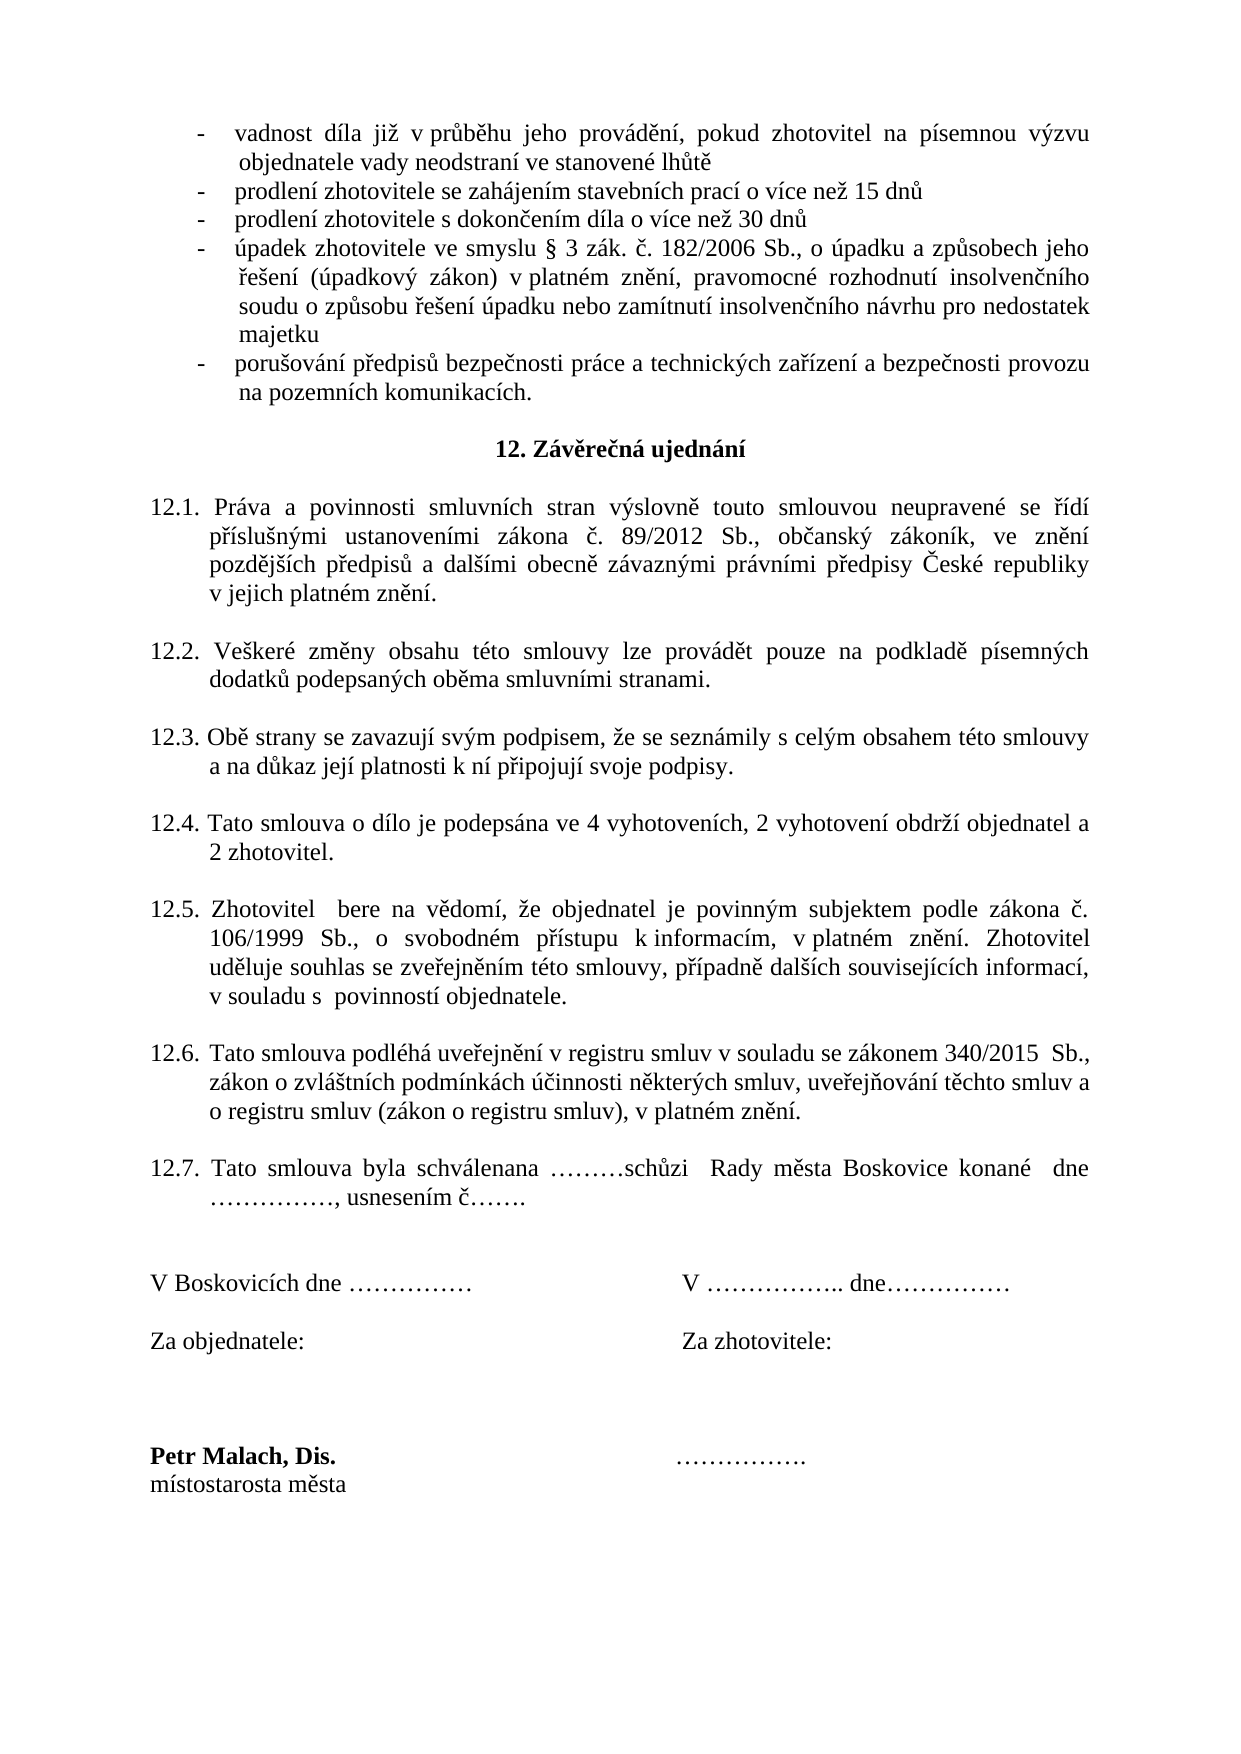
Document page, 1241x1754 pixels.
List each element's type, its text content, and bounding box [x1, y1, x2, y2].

text 12.1. Práva a povinnosti smluvních stran výslovně touto smlouvou neupravené se řídí příslušnými ustanoveními zákona č. 89/2012 Sb., občanský zákoník, ve znění pozdějších předpisů a dalšími obecně závaznými právními předpisy České republiky v jejich platném znění. [150, 492, 1090, 607]
text 12.4. Tato smlouva o dílo je podepsána ve 4 vyhotoveních, 2 vyhotovení obdrží objednatel a 2 zhotovitel. [150, 808, 1090, 866]
text 12.2. Veškeré změny obsahu této smlouvy lze provádět pouze na podkladě písemných dodatků podepsaných oběma smluvními stranami. [150, 636, 1090, 693]
list úpadek zhotovitele ve smyslu § 3 zák. č. 182/2006 Sb., o úpadku a způsobech jeho řešení (úpadkový zákon) v platném znění, pravomocné rozhodnutí insolvenčního soudu o způsobu řešení úpadku nebo zamítnutí insolvenčního návrhu pro nedostatek majetku [197, 233, 1090, 348]
text 12.7. Tato smlouva byla schválenana ………schůzi Rady města Boskovice konané dne ……………, usnesením č……. [150, 1153, 1090, 1211]
text 12. Závěrečná ujednání [150, 434, 1090, 463]
text místostarosta města [150, 1469, 1090, 1498]
text Petr Malach, Dis. ……………. [150, 1441, 1090, 1469]
list Tato smlouva podléhá uveřejnění v registru smluv v souladu se zákonem 340/2015 Sb., zákon o zvláštních podmínkách účinnosti některých smluv, uveřejňování těchto smluv a o registru smluv (zákon o registru smluv), v platném znění. [150, 1038, 1090, 1124]
list vadnost díla již v průběhu jeho provádění, pokud zhotovitel na písemnou výzvu objednatele vady neodstraní ve stanovené lhůtě [197, 118, 1090, 176]
text V Boskovicích dne …………… V …………….. dne…………… [150, 1268, 1090, 1297]
list prodlení zhotovitele s dokončením díla o více než 30 dnů [197, 204, 1090, 233]
list porušování předpisů bezpečnosti práce a technických zařízení a bezpečnosti provozu na pozemních komunikacích. [197, 348, 1090, 406]
text Za objednatele: Za zhotovitele: [150, 1326, 1090, 1354]
list prodlení zhotovitele se zahájením stavebních prací o více než 15 dnů [197, 176, 1090, 204]
text 12.3. Obě strany se zavazují svým podpisem, že se seznámily s celým obsahem této smlouvy a na důkaz její platnosti k ní připojují svoje podpisy. [150, 722, 1090, 779]
text 12.5. Zhotovitel bere na vědomí, že objednatel je povinným subjektem podle zákona č. 106/1999 Sb., o svobodném přístupu k informacím, v platném znění. Zhotovitel uděluje souhlas se zveřejněním této smlouvy, případně dalších souvisejících informací, v souladu s povinností objednatele. [150, 894, 1090, 1009]
